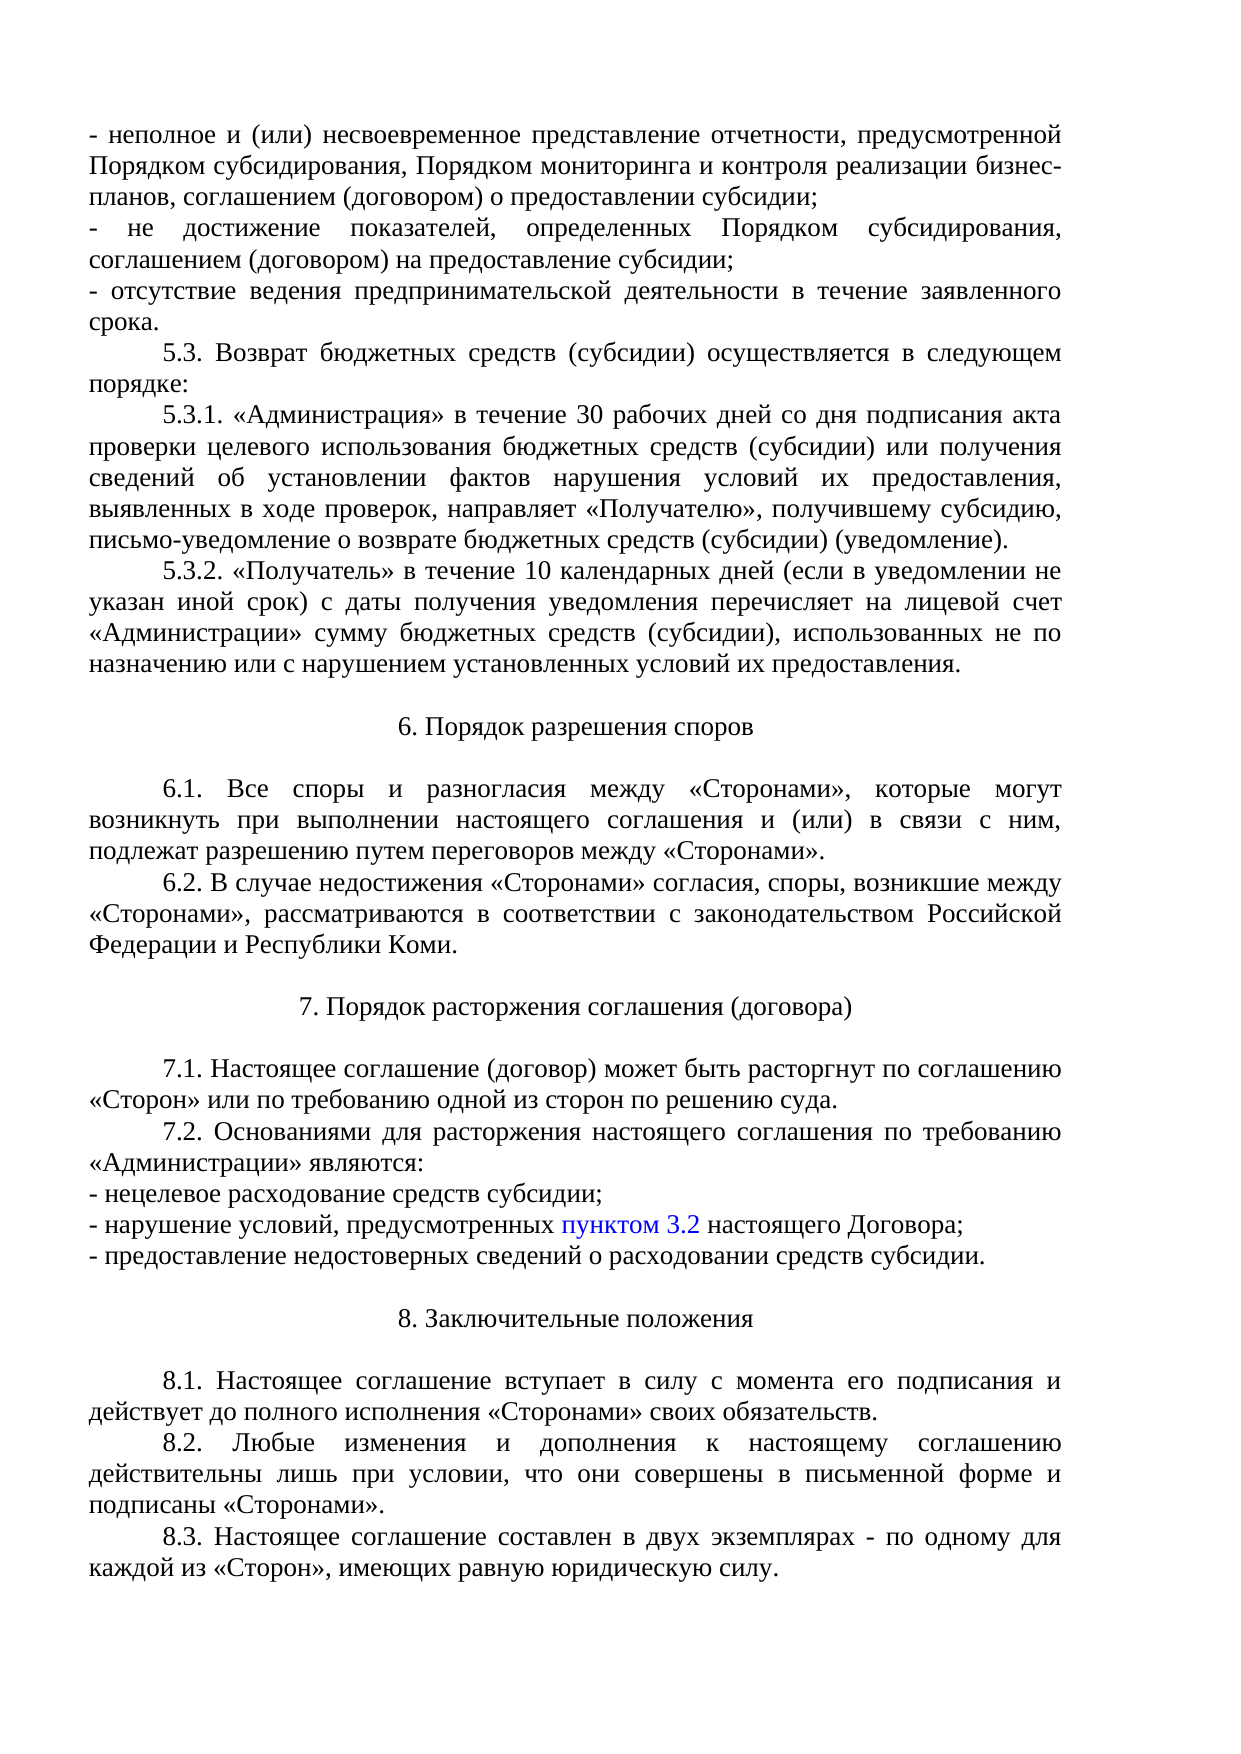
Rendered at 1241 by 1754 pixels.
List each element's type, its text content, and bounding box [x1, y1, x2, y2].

text 5.3. Возврат бюджетных средств (субсидии) осуществляется в следующем порядке: [88, 336, 1063, 398]
text - отсутствие ведения предпринимательской деятельности в течение заявленного срока. [88, 274, 1063, 336]
text 6.1. Все споры и разногласия между «Сторонами», которые могут возникнуть при выполнении настоящего соглашения и (или) в связи с ним, подлежат разрешению путем переговоров между «Сторонами». [88, 772, 1063, 866]
text - неполное и (или) несвоевременное представление отчетности, предусмотренной Порядком субсидирования, Порядком мониторинга и контроля реализации бизнес-планов, соглашением (договором) о предоставлении субсидии; [88, 118, 1063, 212]
text 8.3. Настоящее соглашение составлен в двух экземплярах - по одному для каждой из «Сторон», имеющих равную юридическую силу. [88, 1520, 1063, 1582]
text 5.3.1. «Администрация» в течение 30 рабочих дней со дня подписания акта проверки целевого использования бюджетных средств (субсидии) или получения сведений об установлении фактов нарушения условий их предоставления, выявленных в ходе проверок, направляет «Получателю», получившему субсидию, письмо-уведомление о возврате бюджетных средств (субсидии) (уведомление). [88, 398, 1063, 554]
text 7.2. Основаниями для расторжения настоящего соглашения по требованию «Администрации» являются: [88, 1115, 1063, 1177]
text 6. Порядок разрешения споров [88, 710, 1063, 741]
text - нецелевое расходование средств субсидии; [88, 1177, 1063, 1208]
text 6.2. В случае недостижения «Сторонами» согласия, споры, возникшие между «Сторонами», рассматриваются в соответствии с законодательством Российской Федерации и Республики Коми. [88, 866, 1063, 959]
text 7.1. Настоящее соглашение (договор) может быть расторгнут по соглашению «Сторон» или по требованию одной из сторон по решению суда. [88, 1052, 1063, 1115]
text 7. Порядок расторжения соглашения (договора) [88, 990, 1063, 1021]
text - не достижение показателей, определенных Порядком субсидирования, соглашением (договором) на предоставление субсидии; [88, 212, 1063, 274]
text 8. Заключительные положения [88, 1302, 1063, 1333]
text 5.3.2. «Получатель» в течение 10 календарных дней (если в уведомлении не указан иной срок) с даты получения уведомления перечисляет на лицевой счет «Администрации» сумму бюджетных средств (субсидии), использованных не по назначению или с нарушением установленных условий их предоставления. [88, 554, 1063, 679]
text 8.2. Любые изменения и дополнения к настоящему соглашению действительны лишь при условии, что они совершены в письменной форме и подписаны «Сторонами». [88, 1426, 1063, 1520]
text 8.1. Настоящее соглашение вступает в силу с момента его подписания и действует до полного исполнения «Сторонами» своих обязательств. [88, 1364, 1063, 1426]
text - нарушение условий, предусмотренных пунктом 3.2 настоящего Договора; [88, 1208, 1063, 1239]
text - предоставление недостоверных сведений о расходовании средств субсидии. [88, 1239, 1063, 1271]
